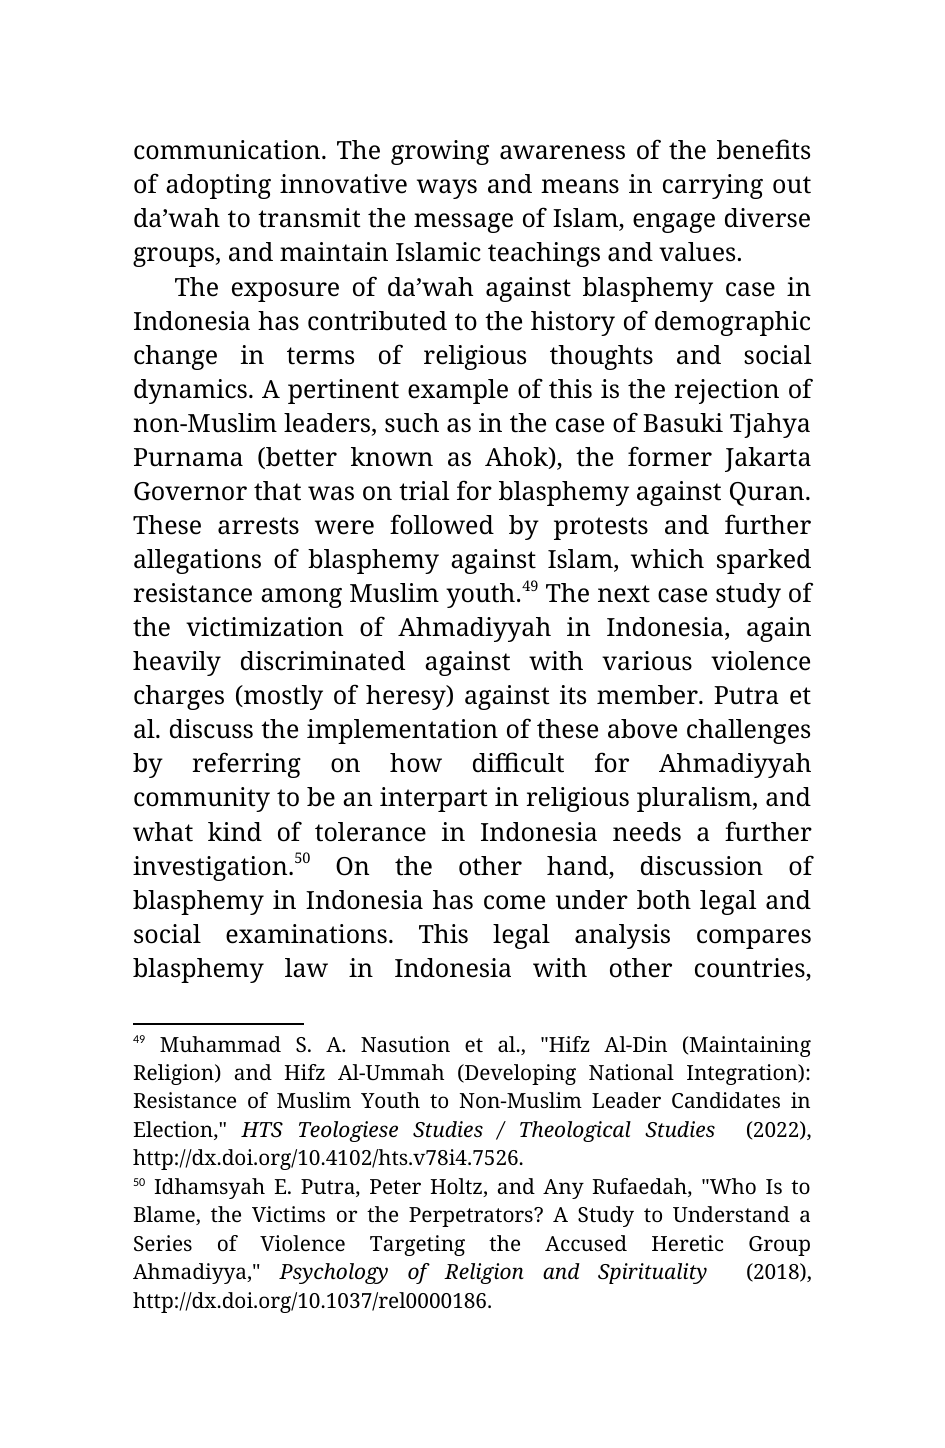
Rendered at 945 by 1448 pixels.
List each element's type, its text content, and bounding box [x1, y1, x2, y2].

text In addition, the development of Da’wah strategies that are more assertive can be seen from the use of persuasion techniques, stories and multimedia that are interesting as a form of delivery or socialization of religious messages and the solution to today’s problems. These strategies look to coalition-stakeholder engagement, navigate contemporary social complexity and disseminate religious imperatives in innovative ways. This transformation has been channeled into the forms of da’wah strategies in Indonesia that are marked by a more assertive character believes because of several factors such as the shifts in societal; demands, technological advances and the space for religious communication. The growing awareness of the benefits of adopting innovative ways and means in carrying out da’wah to transmit the message of Islam, engage diverse groups, and maintain Islamic teachings and values. [133, 133, 812, 269]
text The exposure of da’wah against blasphemy case in Indonesia has contributed to the history of demographic change in terms of religious thoughts and social dynamics. A pertinent example of this is the rejection of non-Muslim leaders, such as in the case of Basuki Tjahya Purnama (better known as Ahok), the former Jakarta Governor that was on trial for blasphemy against Quran. These arrests were followed by protests and further allegations of blasphemy against Islam, which sparked resistance among Muslim youth. The next case study of the victimization of Ahmadiyyah in Indonesia, again heavily discriminated against with various violence charges (mostly of heresy) against its member. Putra et al. discuss the implementation of these above challenges by referring on how difficult for Ahmadiyyah community to be an interpart in religious pluralism, and what kind of tolerance in Indonesia needs a further investigation. On the other hand, discussion of blasphemy in Indonesia has come under both legal and social examinations. This legal analysis compares blasphemy law in Indonesia with other countries, including Ireland and Canada, to understand the legal framework of criminalizing blasphemy and its impact on freedom of religion or belief and social harmony. Also, the use of digital platforms and social media in Da’wah activities has been a progressive step towards solving blasphemy problems. Taken together, these case studies shed light on the intertwined character of Da’wah against blasphemy in Indonesia, echoing how religious discourse, legal system, and social context played out in dealing with questions of religious tolerance, freedom of expression and societal harmony. [133, 269, 812, 984]
